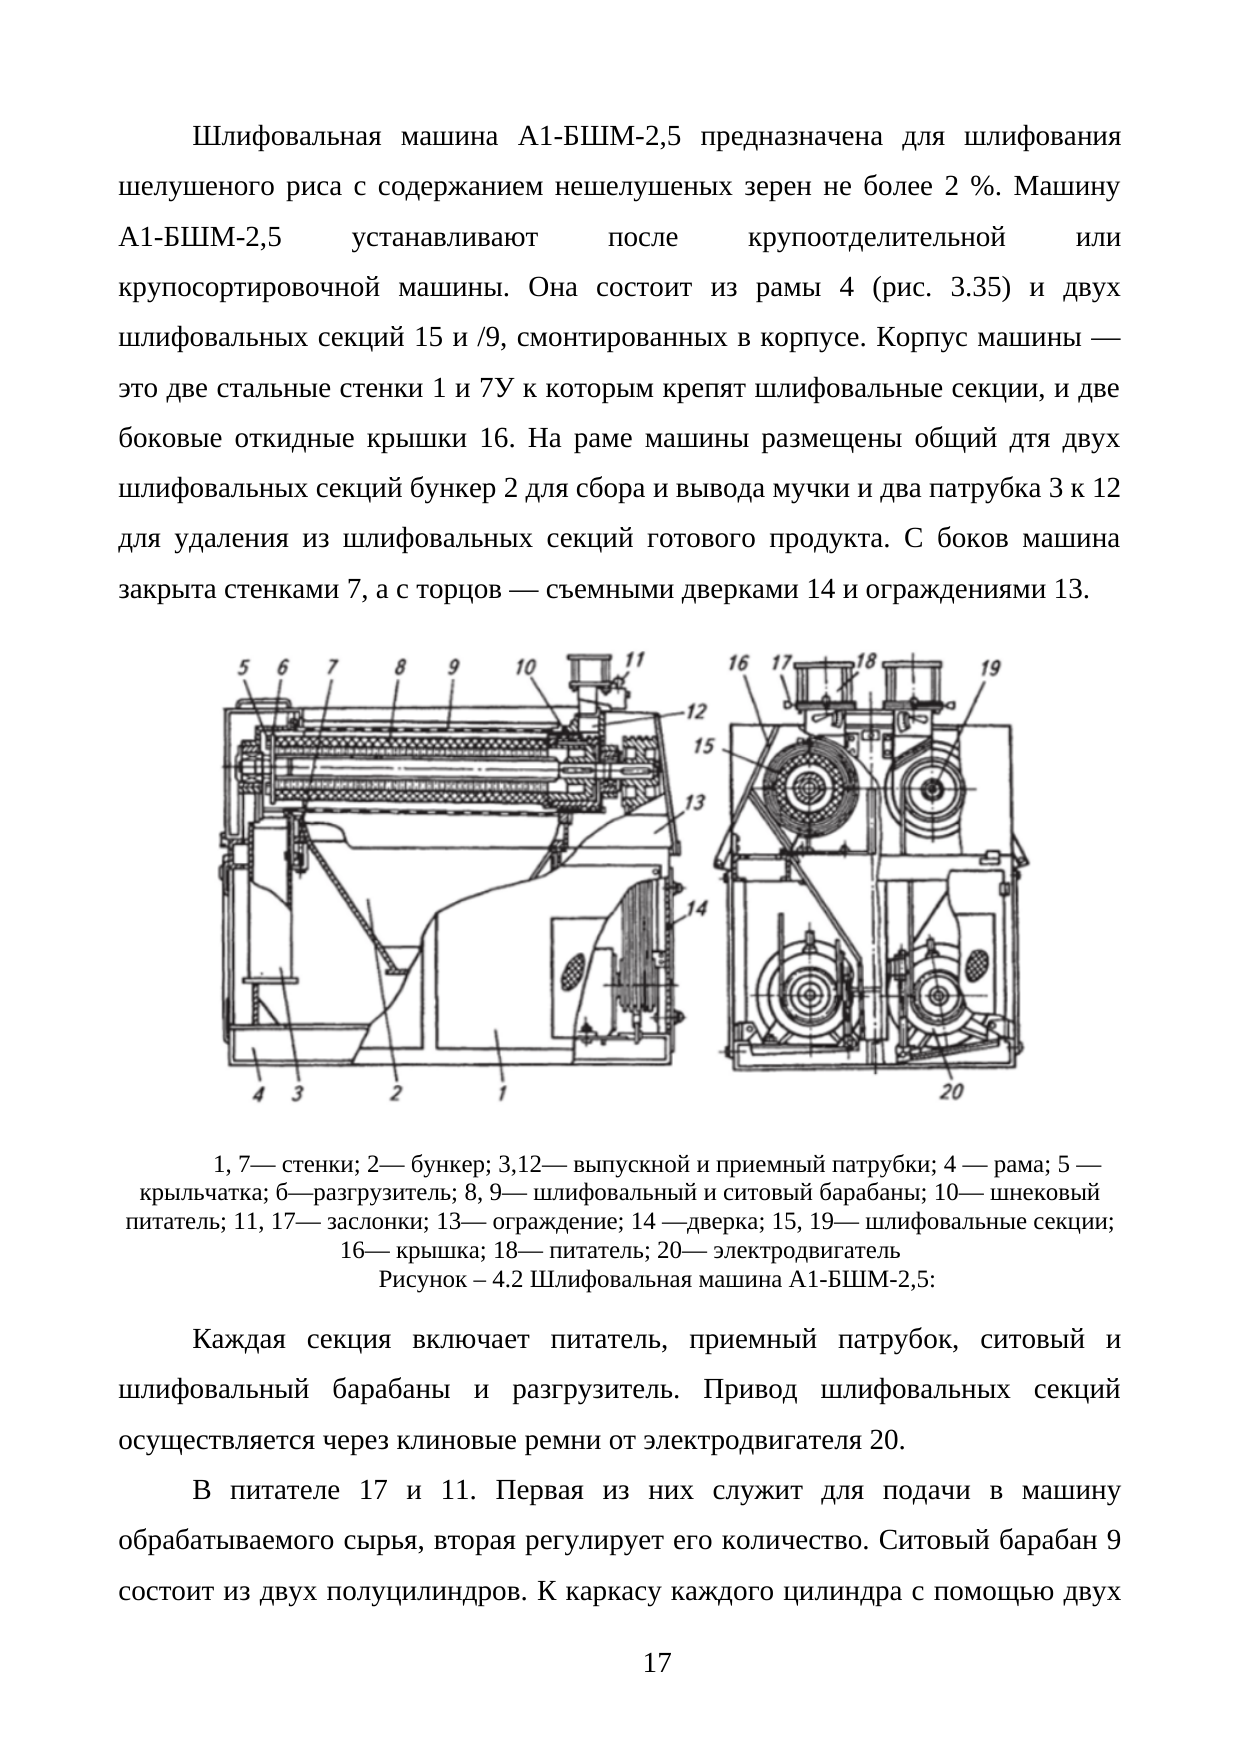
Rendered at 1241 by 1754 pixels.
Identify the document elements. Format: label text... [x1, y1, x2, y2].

text Рисунок – 4.2 Шлифовальная машина А1-БШМ-2,5: [118, 1264, 1122, 1292]
text 1, 7— стенки; 2— бункер; 3,12— выпускной и приемный патрубки; 4 — рама; 5 — крыльчатка; б—разгрузитель; 8, 9— шлифовальный и ситовый барабаны; 10— шнековый питатель; 11, 17— заслонки; 13— ограждение; 14 —дверка; 15, 19— шлифовальные секции; 16— крышка; 18— питатель; 20— электродвигатель [118, 1149, 1122, 1264]
text Каждая секция включает питатель, приемный патрубок, ситовый и шлифовальный барабаны и разгрузитель. Привод шлифовальных секций осуществляется через клиновые ремни от электродвигателя 20. [118, 1321, 1122, 1455]
text Шлифовальная машина А1-БШМ-2,5 предназначена для шлифования шелушеного риса с содержанием нешелушеных зерен не более 2 %. Машину А1-БШМ-2,5 устанавливают после крупоотделительной или крупосортировочной машины. Она состоит из рамы 4 (рис. 3.35) и двух шлифовальных секций 15 и /9, смонтированных в корпусе. Корпус машины — это две стальные стенки 1 и 7У к которым крепят шлифовальные секции, и две боковые откидные крышки 16. На раме машины размещены общий дтя двух шлифовальных секций бункер 2 для сбора и вывода мучки и два патрубка 3 к 12 для удаления из шлифовальных секций готового продукта. С боков машина закрыта стенками 7, а с торцов — съемными дверками 14 и ограждениями 13. [118, 118, 1122, 604]
picture [176, 621, 1064, 1132]
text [118, 1472, 1122, 1606]
